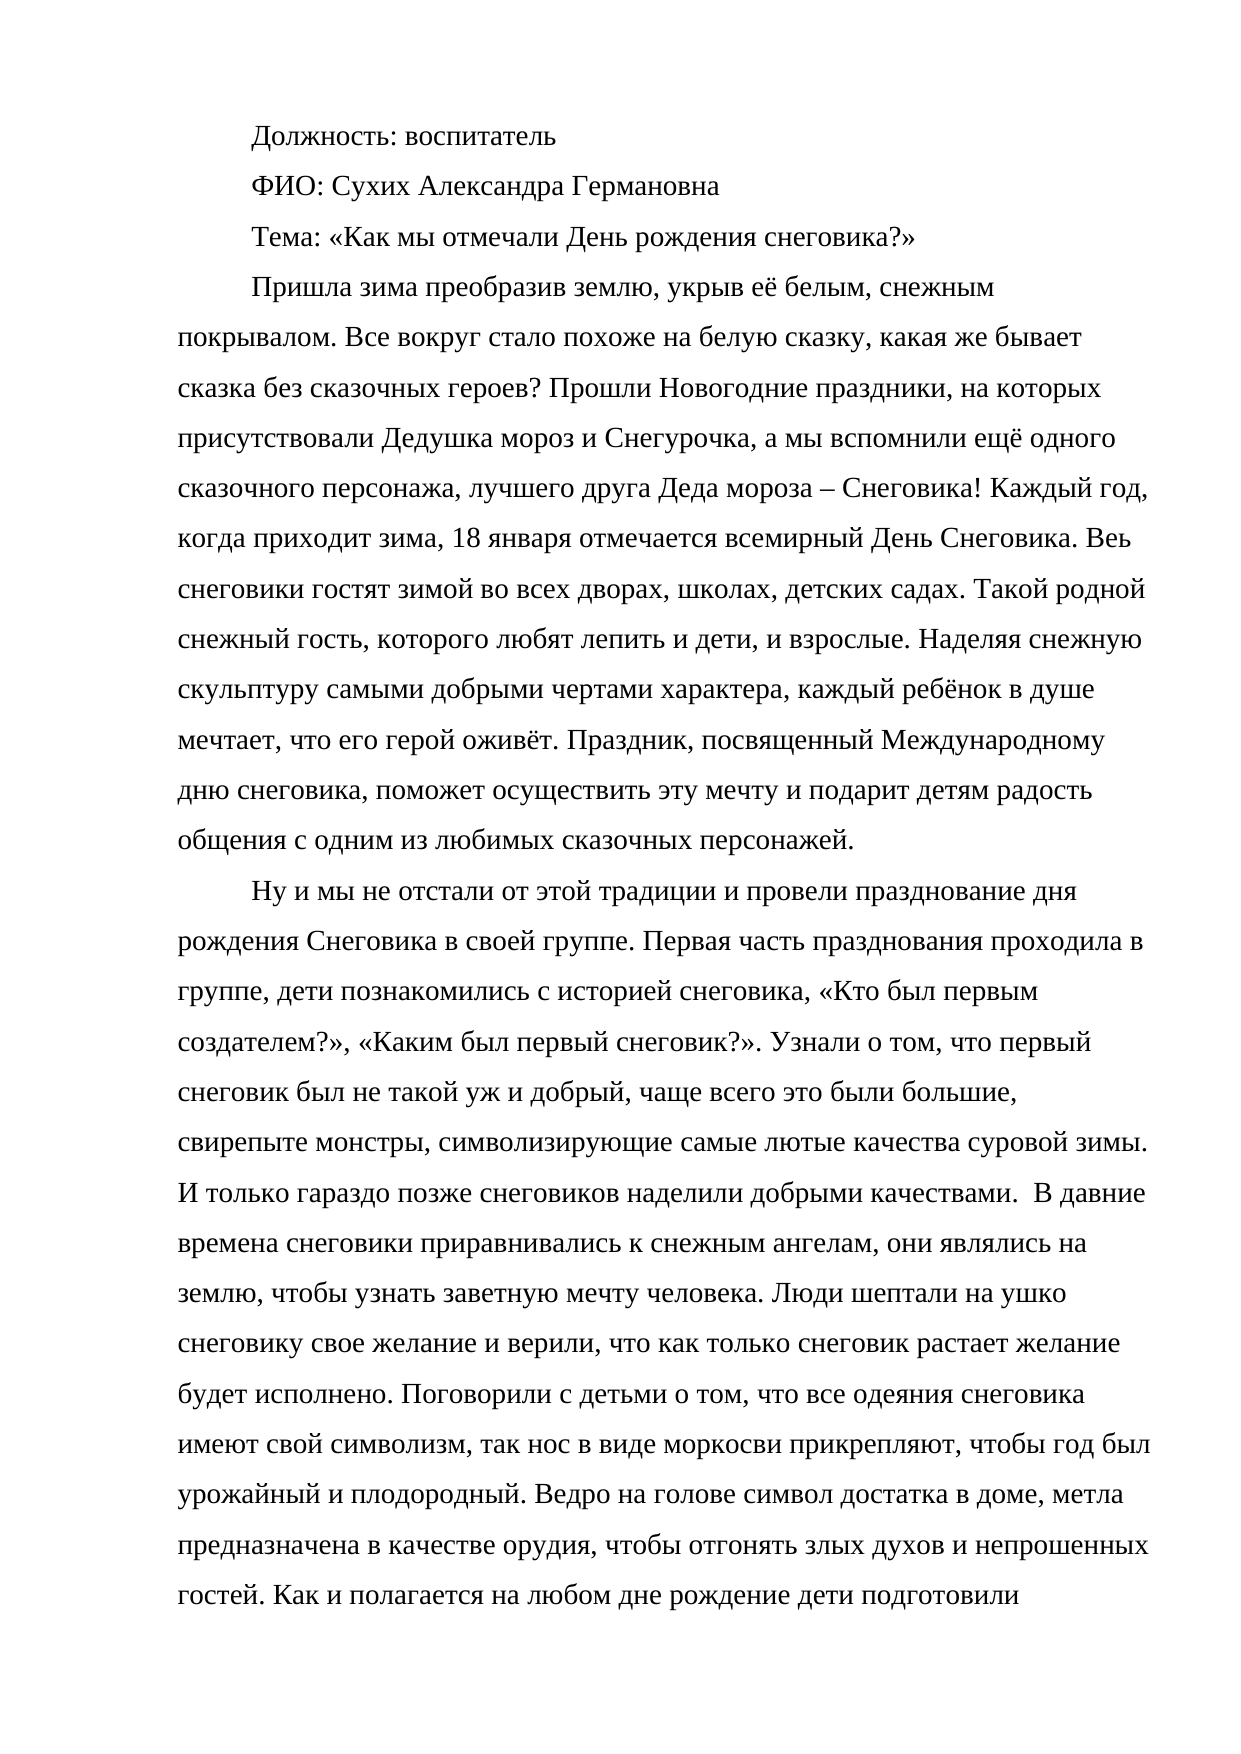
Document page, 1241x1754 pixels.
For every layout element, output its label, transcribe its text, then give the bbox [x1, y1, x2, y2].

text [177, 873, 1152, 1611]
text ФИО: Сухих Александра Германовна [177, 168, 1152, 202]
text Пришла зима преобразив землю, укрыв её белым, снежным покрывалом. Все вокруг стало похоже на белую сказку, какая же бывает сказка без сказочных героев? Прошли Новогодние праздники, на которых присутствовали Дедушка мороз и Снегурочка, а мы вспомнили ещё одного сказочного персонажа, лучшего друга Деда мороза – Снеговика! Каждый год, когда приходит зима, 18 января отмечается всемирный День Снеговика. Веь снеговики гостят зимой во всех дворах, школах, детских садах. Такой родной снежный гость, которого любят лепить и дети, и взрослые. Наделяя снежную скульптуру самыми добрыми чертами характера, каждый ребёнок в душе мечтает, что его герой оживёт. Праздник, посвященный Международному дню снеговика, поможет осуществить эту мечту и подарит детям радость общения с одним из любимых сказочных персонажей. [177, 269, 1152, 856]
text Должность: воспитатель [177, 118, 1152, 152]
text Тема: «Как мы отмечали День рождения снеговика?» [177, 219, 1152, 252]
